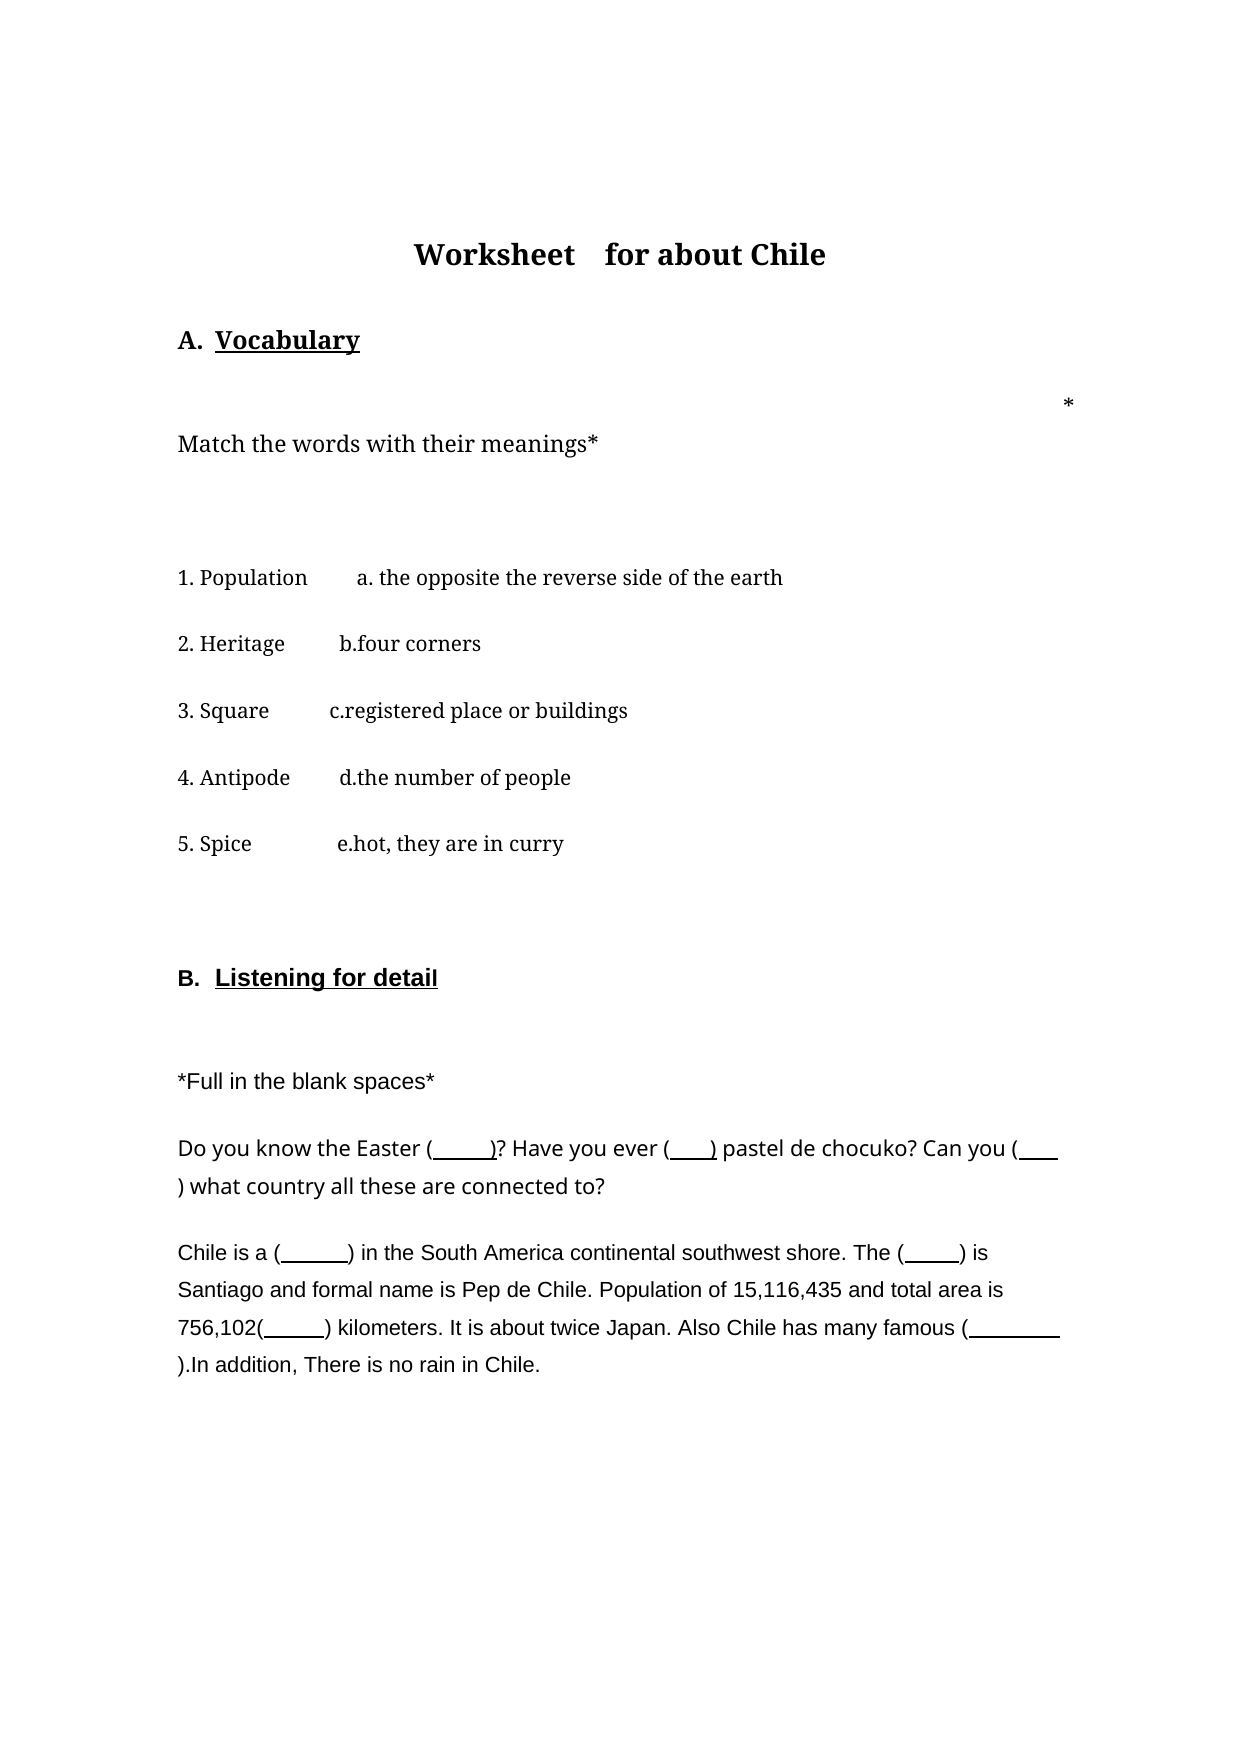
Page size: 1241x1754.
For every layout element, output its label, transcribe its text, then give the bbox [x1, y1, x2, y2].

text 1. Population a. the opposite the reverse side of the earth [177, 558, 1063, 596]
list *Full in the blank spaces* [177, 1025, 1063, 1100]
text 2. Heritage b.four corners [177, 625, 1063, 663]
list Vocabulary [177, 321, 1063, 358]
list is a ( ) in the continental southwest shore. The ( ) is and formal name is Pep de Chile. Population of 15,116,435 and total area is 756,102( ) kilometers. It is about twice . Also has many famous ( ).In addition, There is no rain in . [177, 1233, 1063, 1383]
text Worksheet for about Chile [177, 217, 1063, 292]
list Listening for detail [177, 958, 1063, 996]
text Do you know the Easter ( )? Have you ever ( ) pastel de chocuko? Can you ( ) what country all these are connected to? [177, 1129, 1063, 1204]
text 4. Antipode d.the number of people [177, 758, 1063, 796]
text *Match the words with their meanings* [177, 388, 1063, 463]
text 3. Square c.registered place or buildings [177, 692, 1063, 729]
text 5. Spice e.hot, they are in curry [177, 825, 1063, 863]
